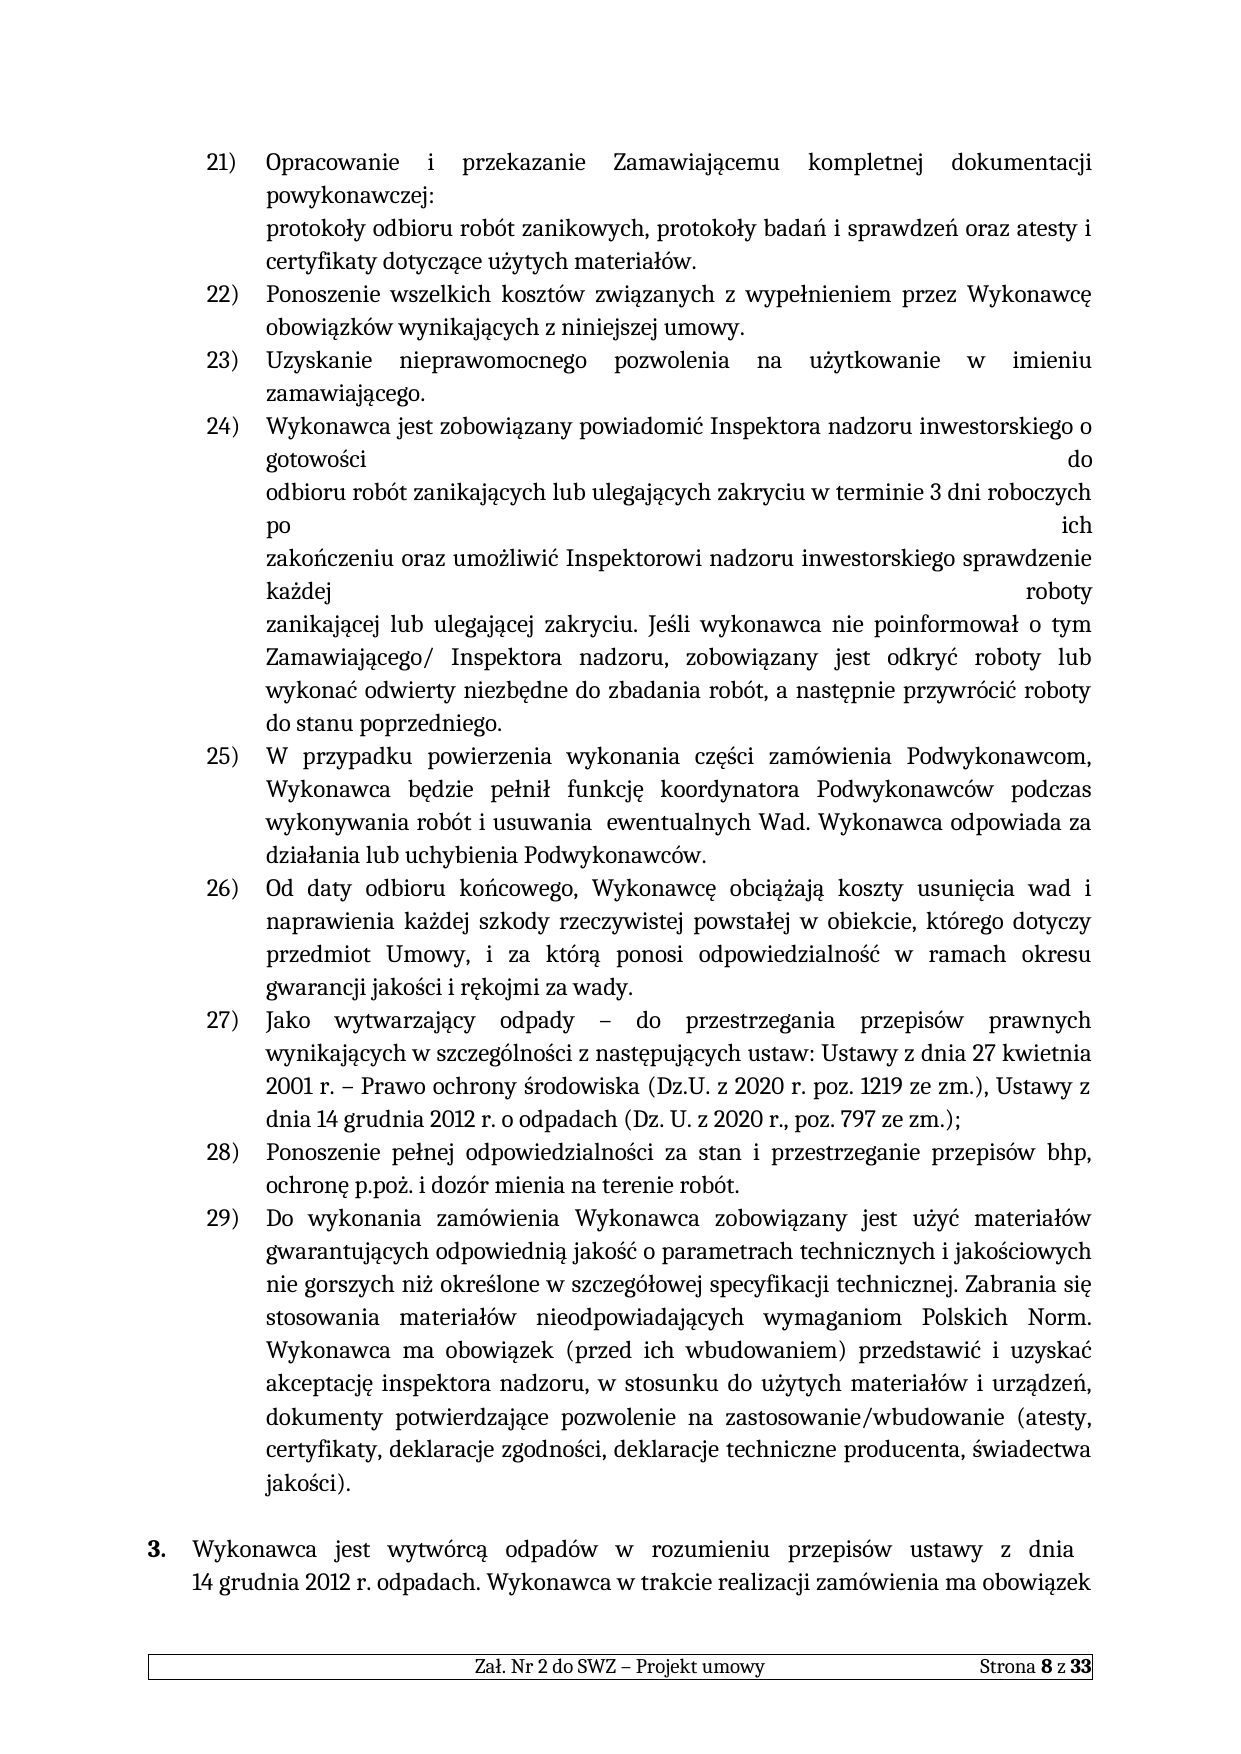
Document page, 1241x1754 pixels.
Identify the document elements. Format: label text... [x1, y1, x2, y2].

list Jako wytwarzający odpady – do przestrzegania przepisów prawnych wynikających w szczególności z następujących ustaw: Ustawy z dnia 27 kwietnia 2001 r. – Prawo ochrony środowiska (Dz.U. z 2020 r. poz. 1219 ze zm.), Ustawy z dnia 14 grudnia 2012 r. o odpadach (Dz. U. z 2020 r., poz. 797 ze zm.); [207, 1006, 1093, 1134]
list Wykonawca jest zobowiązany powiadomić Inspektora nadzoru inwestorskiego o gotowości do odbioru robót zanikających lub ulegających zakryciu w terminie 3 dni roboczych po ich zakończeniu oraz umożliwić Inspektorowi nadzoru inwestorskiego sprawdzenie każdej roboty zanikającej lub ulegającej zakryciu. Jeśli wykonawca nie poinformował o tym Zamawiającego/ Inspektora nadzoru, zobowiązany jest odkryć roboty lub wykonać odwierty niezbędne do zbadania robót, a następnie przywrócić roboty do stanu poprzedniego. [207, 412, 1093, 738]
list Od daty odbioru końcowego, Wykonawcę obciążają koszty usunięcia wad i naprawienia każdej szkody rzeczywistej powstałej w obiekcie, którego dotyczy przedmiot Umowy, i za którą ponosi odpowiedzialność w ramach okresu gwarancji jakości i rękojmi za wady. [207, 874, 1093, 1002]
list Ponoszenie pełnej odpowiedzialności za stan i przestrzeganie przepisów bhp, ochronę p.poż. i dozór mienia na terenie robót. [207, 1138, 1093, 1200]
list Opracowanie i przekazanie Zamawiającemu kompletnej dokumentacji powykonawczej: protokoły odbioru robót zanikowych, protokoły badań i sprawdzeń oraz atesty i certyfikaty dotyczące użytych materiałów. [207, 148, 1093, 275]
list Do wykonania zamówienia Wykonawca zobowiązany jest użyć materiałów gwarantujących odpowiednią jakość o parametrach technicznych i jakościowych nie gorszych niż określone w szczegółowej specyfikacji technicznej. Zabrania się stosowania materiałów nieodpowiadających wymaganiom Polskich Norm. Wykonawca ma obowiązek (przed ich wbudowaniem) przedstawić i uzyskać akceptację inspektora nadzoru, w stosunku do użytych materiałów i urządzeń, dokumenty potwierdzające pozwolenie na zastosowanie/wbudowanie (atesty, certyfikaty, deklaracje zgodności, deklaracje techniczne producenta, świadectwa jakości). [207, 1204, 1093, 1497]
list W przypadku powierzenia wykonania części zamówienia Podwykonawcom, Wykonawca będzie pełnił funkcję koordynatora Podwykonawców podczas wykonywania robót i usuwania ewentualnych Wad. Wykonawca odpowiada za działania lub uchybienia Podwykonawców. [207, 742, 1093, 870]
list Uzyskanie nieprawomocnego pozwolenia na użytkowanie w imieniu zamawiającego. [207, 346, 1093, 407]
list Ponoszenie wszelkich kosztów związanych z wypełnieniem przez Wykonawcę obowiązków wynikających z niniejszej umowy. [207, 280, 1093, 341]
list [148, 1534, 1093, 1596]
